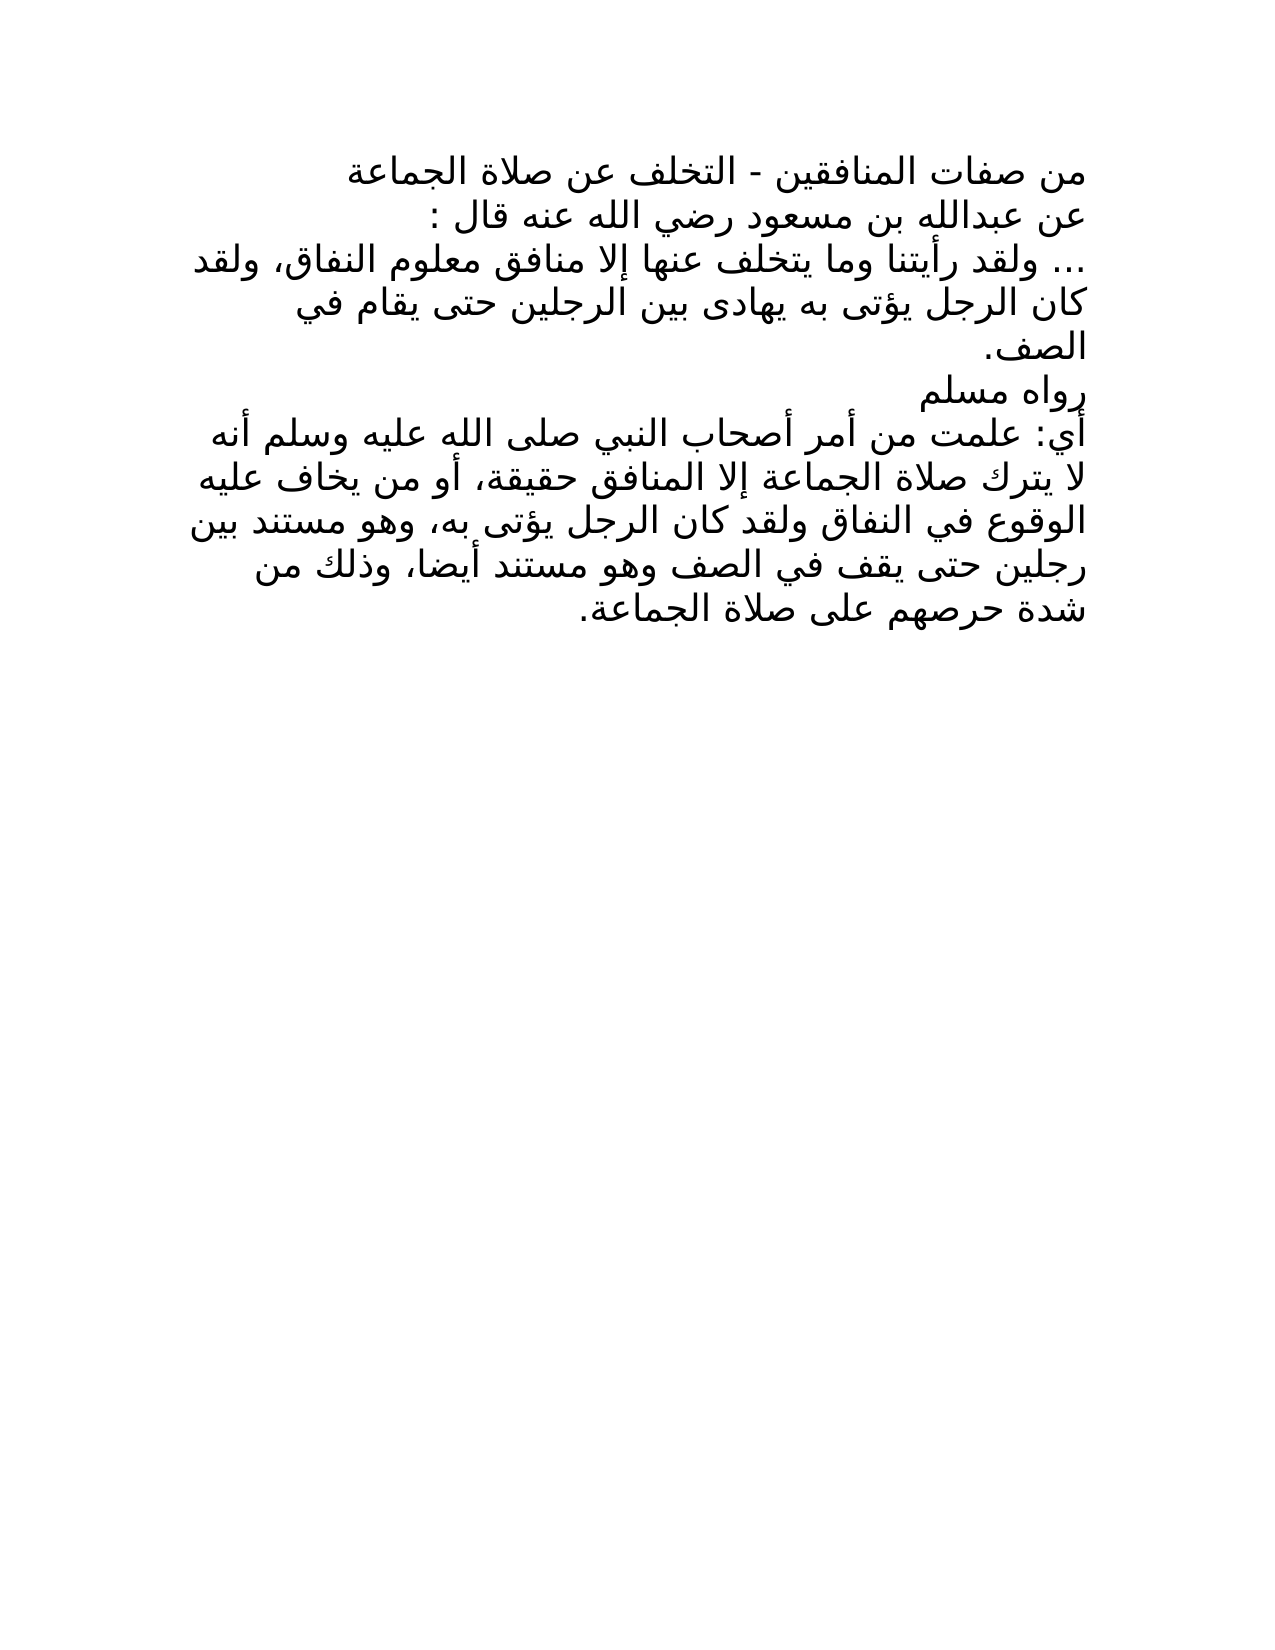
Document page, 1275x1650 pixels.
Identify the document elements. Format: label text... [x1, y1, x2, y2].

text من صفات المنافقين - التخلف عن صلاة الجماعة [187, 150, 1087, 194]
text ... ولقد رأيتنا وما يتخلف عنها إلا منافق معلوم النفاق، ولقد كان الرجل يؤتى به يهادى بين الرجلين حتى يقام في الصف. [187, 237, 1087, 368]
text أي: علمت من أمر أصحاب النبي صلى الله عليه وسلم أنه لا يترك صلاة الجماعة إلا المنافق حقيقة، أو من يخاف عليه الوقوع في النفاق ولقد كان الرجل يؤتى به، وهو مستند بين رجلين حتى يقف في الصف وهو مستند أيضا، وذلك من شدة حرصهم على صلاة الجماعة. [187, 412, 1087, 630]
text عن عبدالله بن مسعود رضي الله عنه قال : [187, 194, 1087, 237]
text رواه مسلم [187, 368, 1087, 412]
